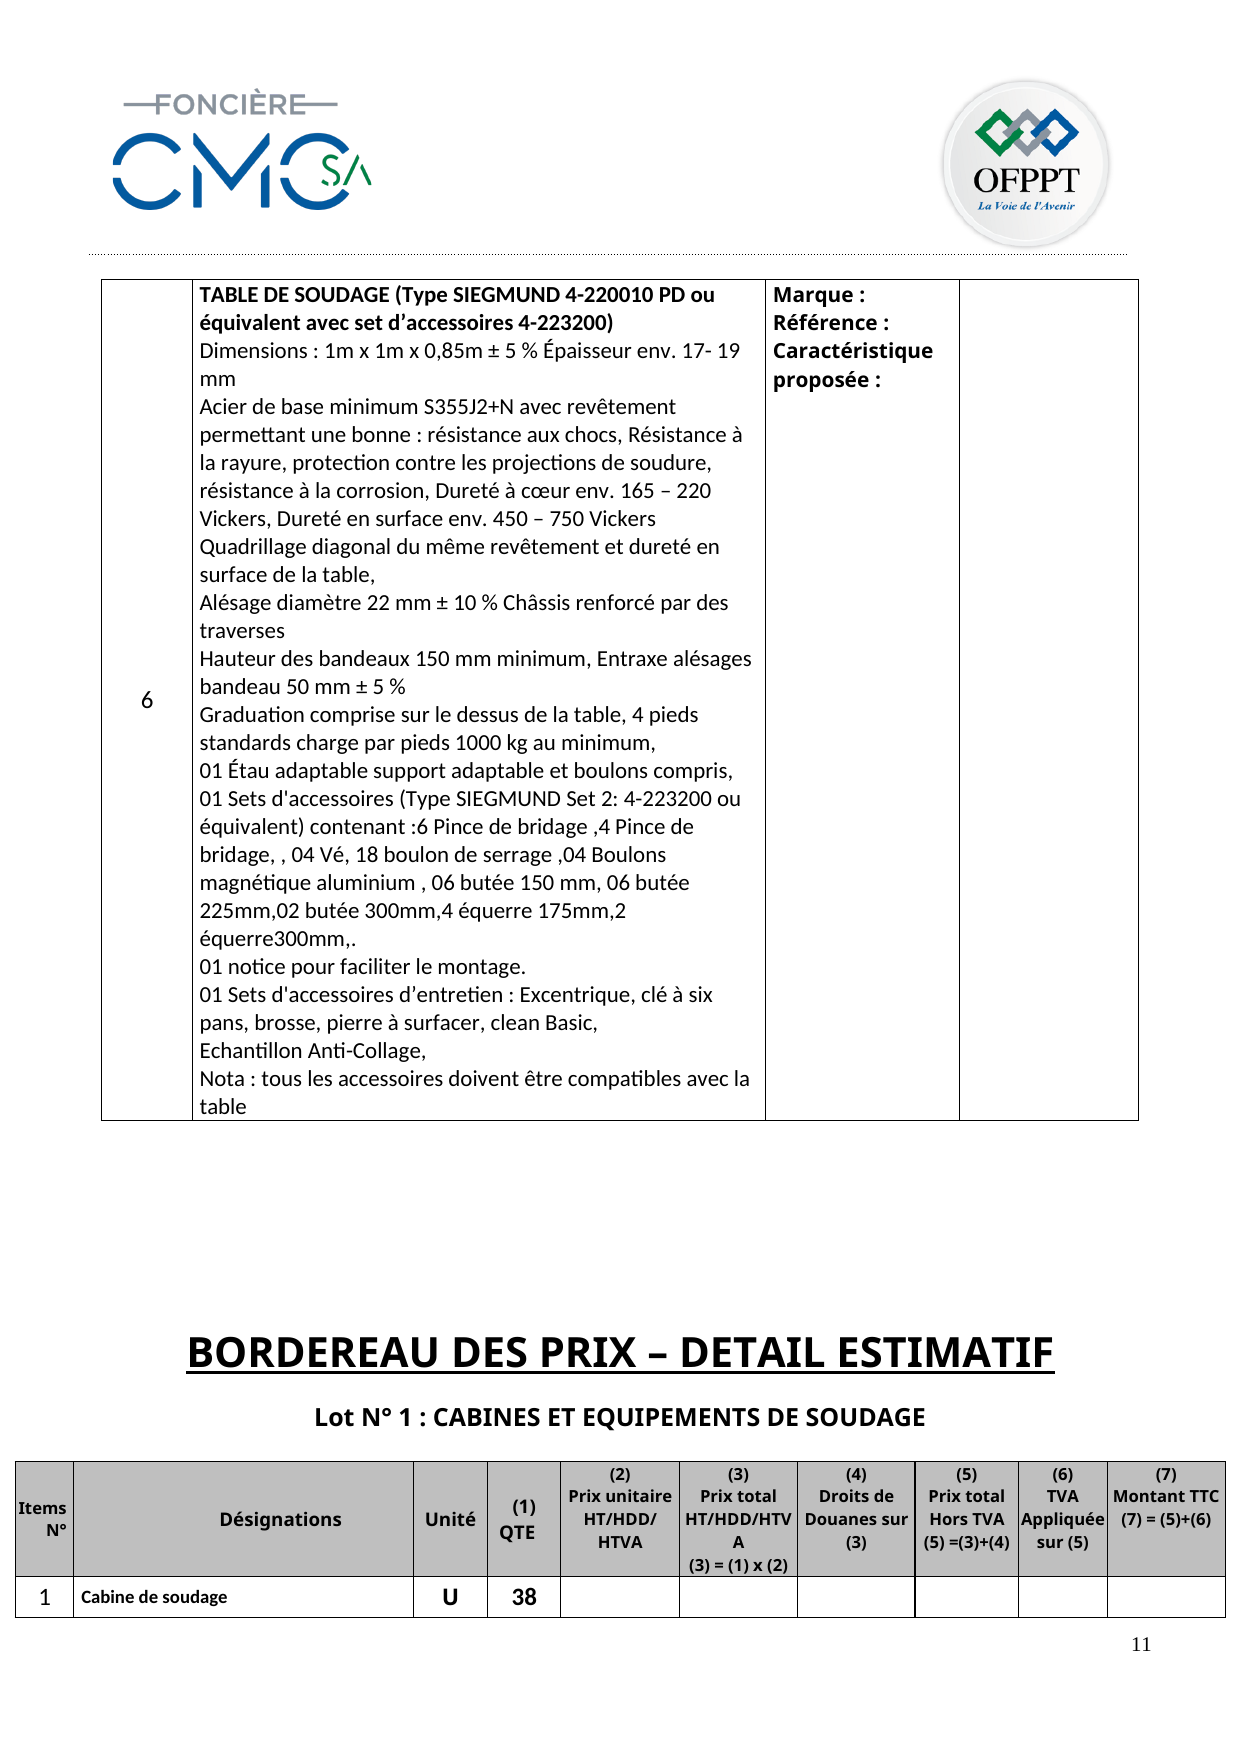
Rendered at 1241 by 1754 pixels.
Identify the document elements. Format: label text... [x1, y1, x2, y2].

table_cell Cabine de soudage [74, 1577, 413, 1617]
picture [935, 73, 1116, 254]
table_cell [561, 1577, 679, 1617]
table_cell 6 [102, 280, 192, 1120]
table_cell [1019, 1577, 1107, 1617]
table_cell [680, 1577, 797, 1617]
table_header (4) Droits de Douanes sur (3) [798, 1462, 914, 1576]
table_cell U [414, 1577, 487, 1617]
table_header (5) Prix total Hors TVA (5) =(3)+(4) [916, 1462, 1018, 1576]
table_header (2) Prix unitaire HT/HDD/HTVA [561, 1462, 679, 1576]
table_header (1) QTE [488, 1462, 560, 1576]
table_cell 38 [488, 1577, 560, 1617]
table_cell [916, 1577, 1018, 1617]
table_cell [798, 1577, 914, 1617]
table_header (6) TVA Appliquée sur (5) [1019, 1462, 1107, 1576]
table_header Désignations [74, 1462, 413, 1576]
table_header (3) Prix total HT/HDD/HTVA (3) = (1) x (2) [680, 1462, 797, 1576]
text BORDEREAU DES PRIX – DETAIL ESTIMATIF [89, 1323, 1152, 1379]
table_header Items N° [16, 1462, 73, 1576]
picture [112, 88, 372, 210]
text Lot N° 1 : CABINES ET EQUIPEMENTS DE SOUDAGE [89, 1399, 1152, 1433]
table_header (7) Montant TTC (7) = (5)+(6) [1108, 1462, 1225, 1576]
table_cell [1108, 1577, 1225, 1617]
table_cell 1 [16, 1577, 73, 1617]
table_cell TABLE DE SOUDAGE (Type SIEGMUND 4-220010 PD ou équivalent avec set d’accessoires 4-223200) Dimensions : 1m x 1m x 0,85m ± 5 % Épaisseur env. 17- 19 mm Acier de base minimum S355J2+N avec revêtement permettant une bonne : résistance aux chocs, Résistance à la rayure, protection contre les projections de soudure, résistance à la corrosion, Dureté à cœur env. 165 – 220 Vickers, Dureté en surface env. 450 – 750 Vickers Quadrillage diagonal du même revêtement et dureté en surface de la table, Alésage diamètre 22 mm ± 10 % Châssis renforcé par des traverses Hauteur des bandeaux 150 mm minimum, Entraxe alésages bandeau 50 mm ± 5 % Graduation comprise sur le dessus de la table, 4 pieds standards charge par pieds 1000 kg au minimum, 01 Étau adaptable support adaptable et boulons compris, 01 Sets d'accessoires (Type SIEGMUND Set 2: 4-223200 ou équivalent) contenant :6 Pince de bridage ,4 Pince de bridage, , 04 Vé, 18 boulon de serrage ,04 Boulons magnétique aluminium , 06 butée 150 mm, 06 butée 225mm,02 butée 300mm,4 équerre 175mm,2 équerre300mm,. 01 notice pour faciliter le montage. 01 Sets d'accessoires d’entretien : Excentrique, clé à six pans, brosse, pierre à surfacer, clean Basic, Echantillon Anti-Collage, Nota : tous les accessoires doivent être compatibles avec la table [193, 280, 765, 1120]
table_cell [960, 280, 1138, 1120]
table_cell Marque : Référence : Caractéristique proposée : [766, 280, 959, 1120]
table_header Unité [414, 1462, 487, 1576]
